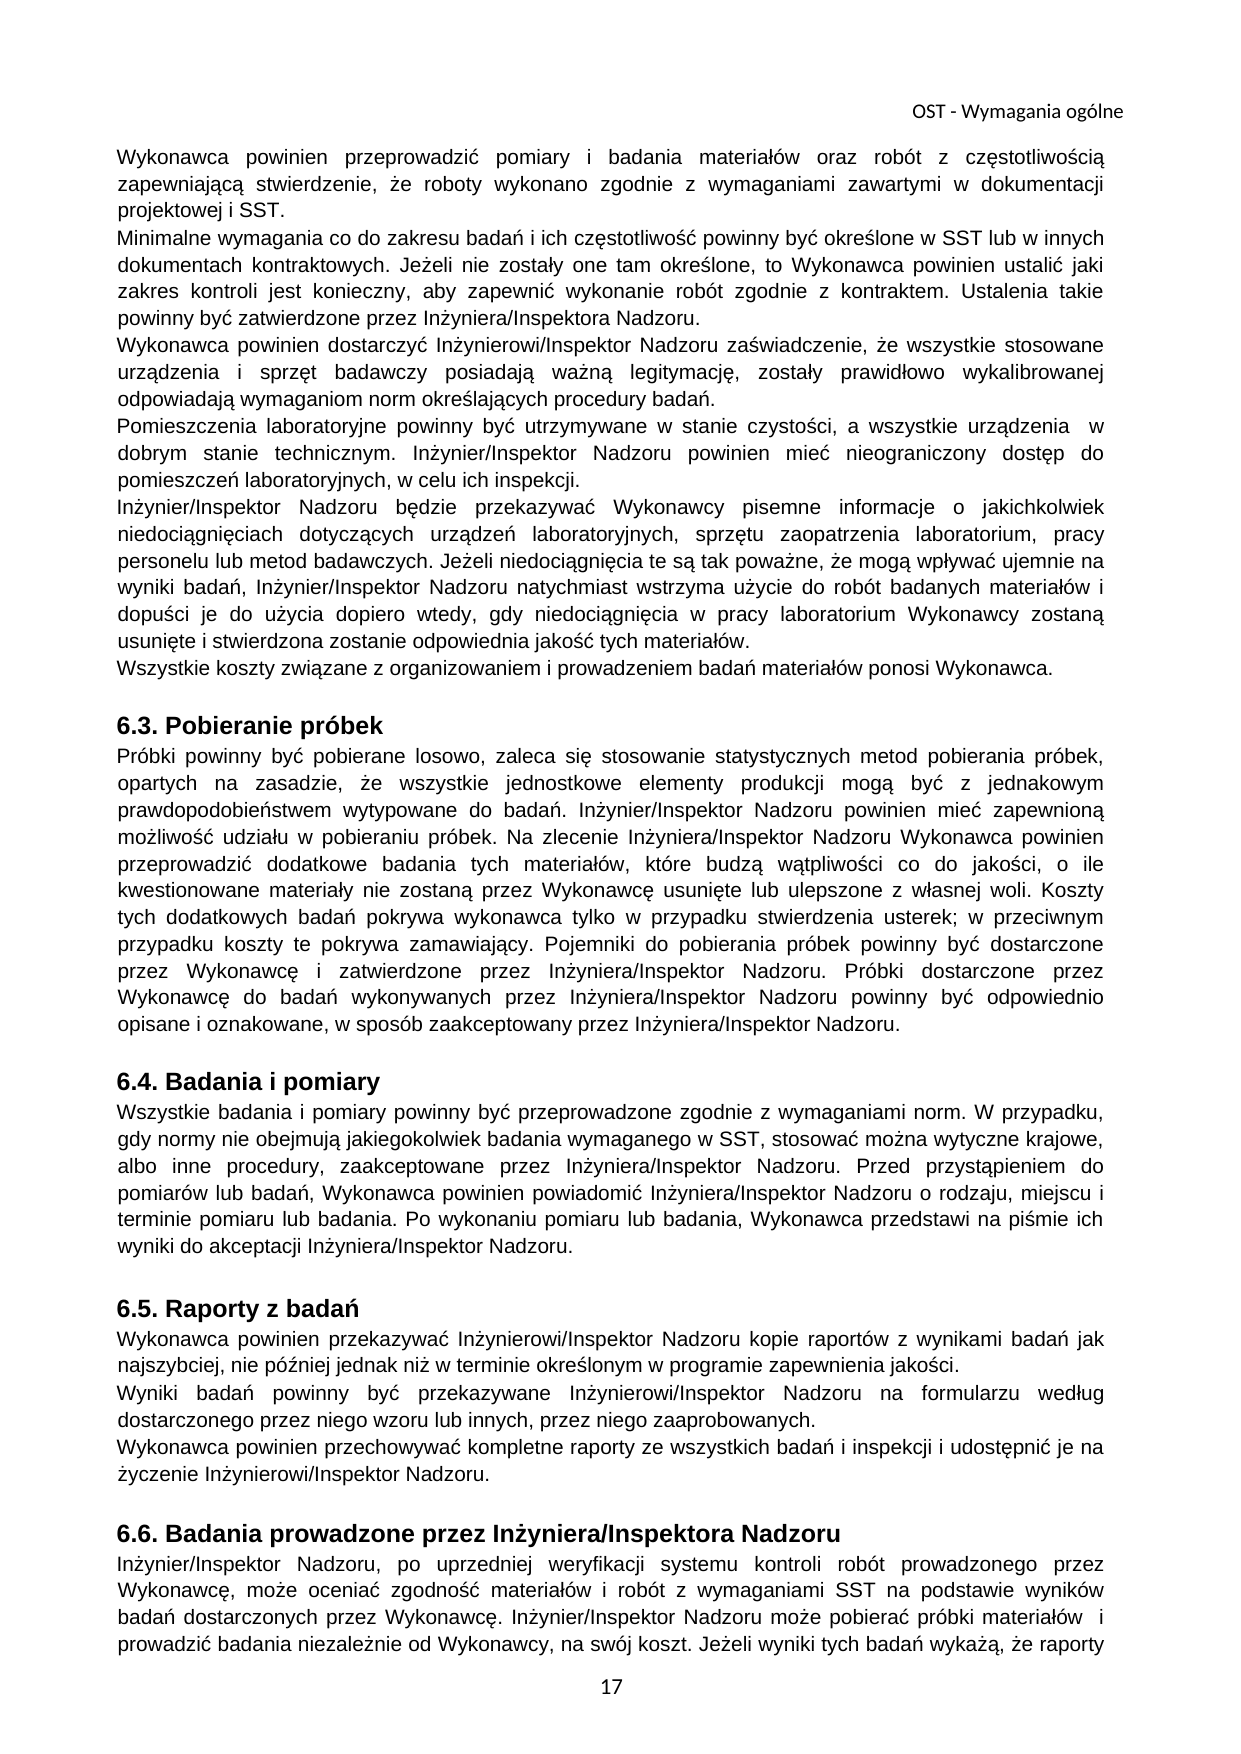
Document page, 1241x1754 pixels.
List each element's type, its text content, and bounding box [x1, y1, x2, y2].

text Wszystkie badania i pomiary powinny być przeprowadzone zgodnie z wymaganiami norm. W przypadku, gdy normy nie obejmują jakiegokolwiek badania wymaganego w SST, stosować można wytyczne krajowe, albo inne procedury, zaakceptowane przez Inżyniera/Inspektor Nadzoru. Przed przystąpieniem do pomiarów lub badań, Wykonawca powinien powiadomić Inżyniera/Inspektor Nadzoru o rodzaju, miejscu i terminie pomiaru lub badania. Po wykonaniu pomiaru lub badania, Wykonawca przedstawi na piśmie ich wyniki do akceptacji Inżyniera/Inspektor Nadzoru. [116, 1100, 1105, 1258]
text Wykonawca powinien przekazywać Inżynierowi/Inspektor Nadzoru kopie raportów z wynikami badań jak najszybciej, nie później jednak niż w terminie określonym w programie zapewnienia jakości. [116, 1327, 1105, 1377]
text 6.4. Badania i pomiary [116, 1067, 1106, 1096]
text Wykonawca powinien przechowywać kompletne raporty ze wszystkich badań i inspekcji i udostępnić je na życzenie Inżynierowi/Inspektor Nadzoru. [116, 1435, 1105, 1485]
text 6.5. Raporty z badań [116, 1294, 1106, 1322]
text 6.6. Badania prowadzone przez Inżyniera/Inspektora Nadzoru [116, 1519, 1106, 1547]
text Wykonawca powinien dostarczyć Inżynierowi/Inspektor Nadzoru zaświadczenie, że wszystkie stosowane urządzenia i sprzęt badawczy posiadają ważną legitymację, zostały prawidłowo wykalibrowanej odpowiadają wymaganiom norm określających procedury badań. [116, 333, 1105, 411]
text Wykonawca powinien przeprowadzić pomiary i badania materiałów oraz robót z częstotliwością zapewniającą stwierdzenie, że roboty wykonano zgodnie z wymaganiami zawartymi w dokumentacji projektowej i SST. [116, 145, 1105, 222]
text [116, 1552, 1105, 1656]
text Próbki powinny być pobierane losowo, zaleca się stosowanie statystycznych metod pobierania próbek, opartych na zasadzie, że wszystkie jednostkowe elementy produkcji mogą być z jednakowym prawdopodobieństwem wytypowane do badań. Inżynier/Inspektor Nadzoru powinien mieć zapewnioną możliwość udziału w pobieraniu próbek. Na zlecenie Inżyniera/Inspektor Nadzoru Wykonawca powinien przeprowadzić dodatkowe badania tych materiałów, które budzą wątpliwości co do jakości, o ile kwestionowane materiały nie zostaną przez Wykonawcę usunięte lub ulepszone z własnej woli. Koszty tych dodatkowych badań pokrywa wykonawca tylko w przypadku stwierdzenia usterek; w przeciwnym przypadku koszty te pokrywa zamawiający. Pojemniki do pobierania próbek powinny być dostarczone przez Wykonawcę i zatwierdzone przez Inżyniera/Inspektor Nadzoru. Próbki dostarczone przez Wykonawcę do badań wykonywanych przez Inżyniera/Inspektor Nadzoru powinny być odpowiednio opisane i oznakowane, w sposób zaakceptowany przez Inżyniera/Inspektor Nadzoru. [116, 744, 1105, 1036]
text Inżynier/Inspektor Nadzoru będzie przekazywać Wykonawcy pisemne informacje o jakichkolwiek niedociągnięciach dotyczących urządzeń laboratoryjnych, sprzętu zaopatrzenia laboratorium, pracy personelu lub metod badawczych. Jeżeli niedociągnięcia te są tak poważne, że mogą wpływać ujemnie na wyniki badań, Inżynier/Inspektor Nadzoru natychmiast wstrzyma użycie do robót badanych materiałów i dopuści je do użycia dopiero wtedy, gdy niedociągnięcia w pracy laboratorium Wykonawcy zostaną usunięte i stwierdzona zostanie odpowiednia jakość tych materiałów. [116, 495, 1105, 653]
text Minimalne wymagania co do zakresu badań i ich częstotliwość powinny być określone w SST lub w innych dokumentach kontraktowych. Jeżeli nie zostały one tam określone, to Wykonawca powinien ustalić jaki zakres kontroli jest konieczny, aby zapewnić wykonanie robót zgodnie z kontraktem. Ustalenia takie powinny być zatwierdzone przez Inżyniera/Inspektora Nadzoru. [116, 226, 1105, 330]
text Wszystkie koszty związane z organizowaniem i prowadzeniem badań materiałów ponosi Wykonawca. [116, 656, 1105, 680]
text 6.3. Pobieranie próbek [116, 711, 1106, 740]
text Wyniki badań powinny być przekazywane Inżynierowi/Inspektor Nadzoru na formularzu według dostarczonego przez niego wzoru lub innych, przez niego zaaprobowanych. [116, 1381, 1105, 1431]
text Pomieszczenia laboratoryjne powinny być utrzymywane w stanie czystości, a wszystkie urządzenia w dobrym stanie technicznym. Inżynier/Inspektor Nadzoru powinien mieć nieograniczony dostęp do pomieszczeń laboratoryjnych, w celu ich inspekcji. [116, 414, 1105, 492]
